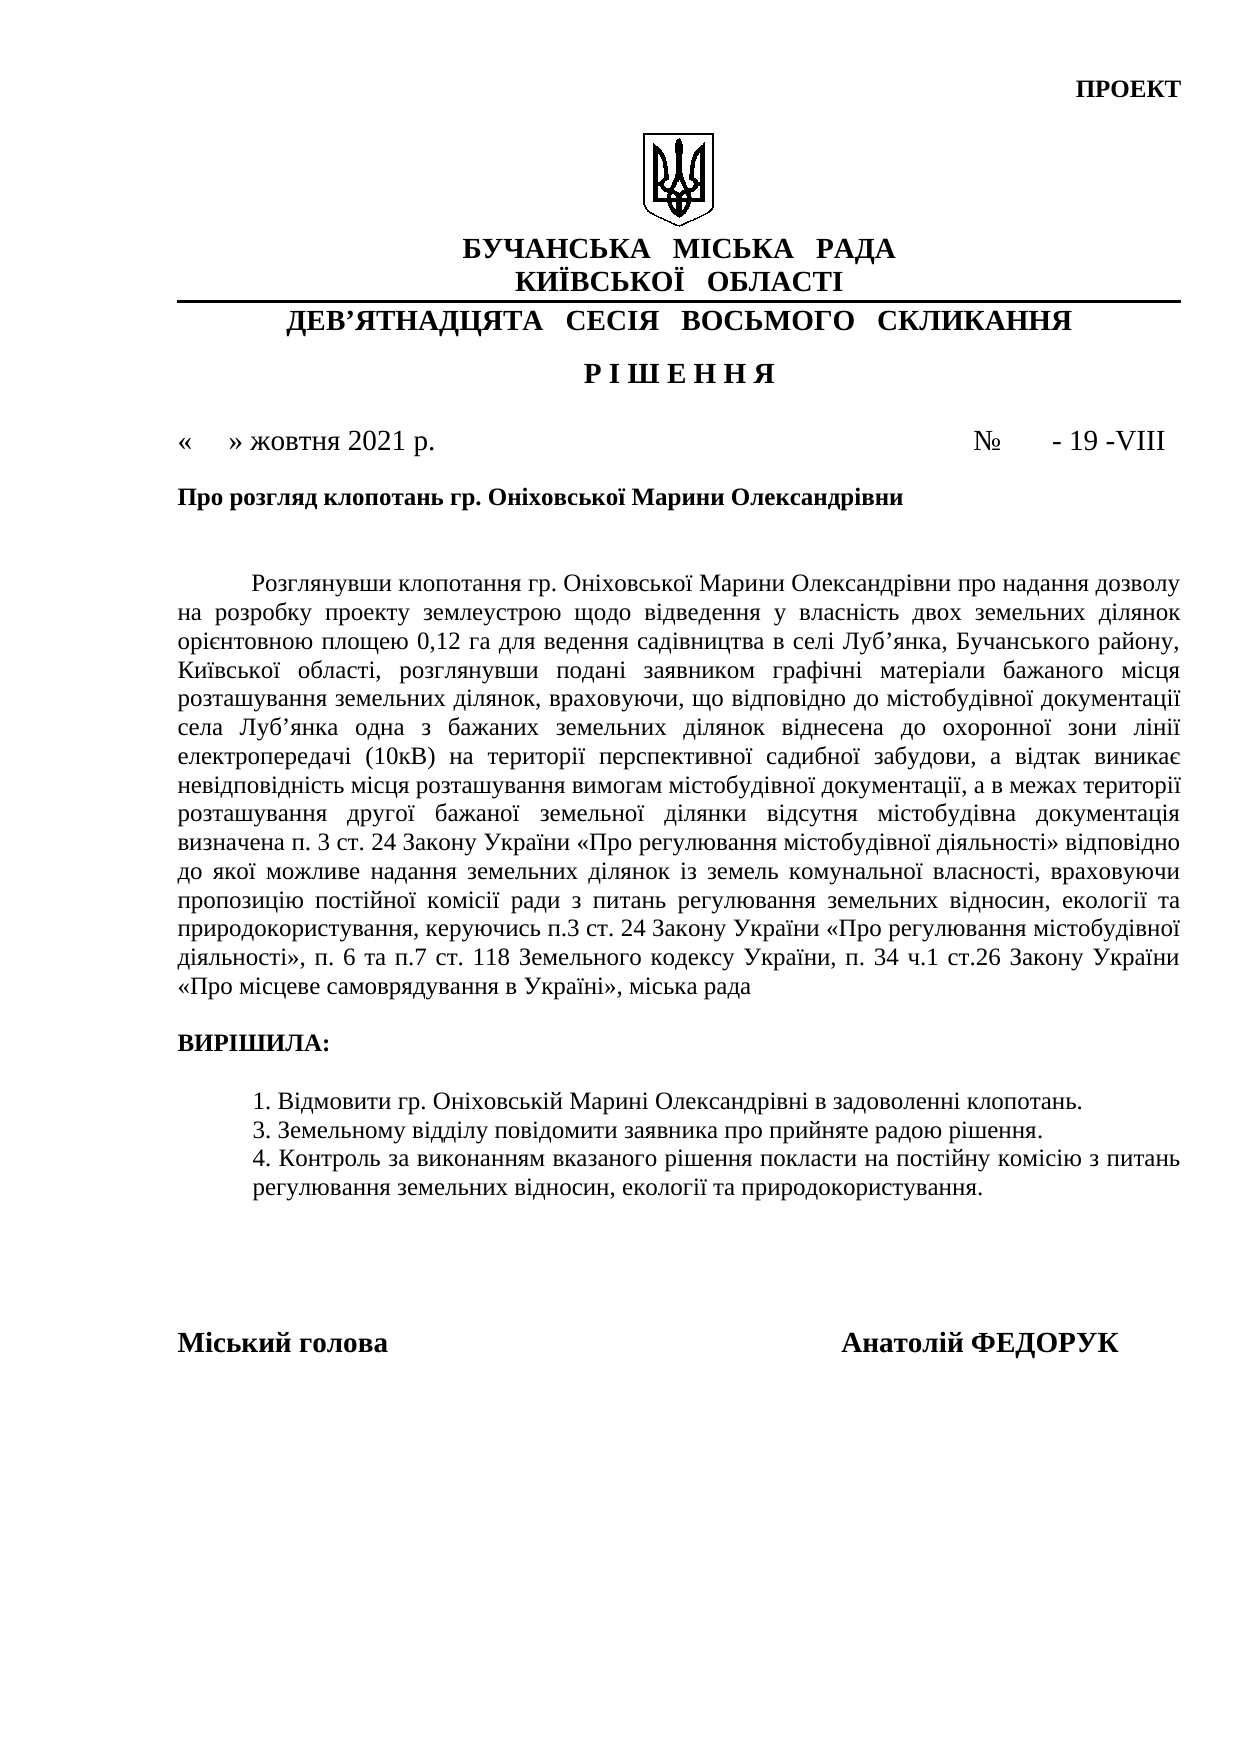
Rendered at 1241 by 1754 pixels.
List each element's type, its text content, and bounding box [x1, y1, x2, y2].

text ПРОЕКТ [177, 74, 1181, 103]
text « » жовтня 2021 р. № - 19 -VІІІ [177, 423, 1181, 456]
text 1. Відмовити гр. Оніховській Марині Олександрівні в задоволенні клопотань. [252, 1086, 1181, 1115]
text БУЧАНСЬКА МІСЬКА РАДА [177, 231, 1181, 264]
text Розглянувши клопотання гр. Оніховської Марини Олександрівни про надання дозволу на розробку проекту землеустрою щодо відведення у власність двох земельних ділянок орієнтовною площею 0,12 га для ведення садівництва в селі Луб’янка, Бучанського району, Київської області, розглянувши подані заявником графічні матеріали бажаного місця розташування земельних ділянок, враховуючи, що відповідно до містобудівної документації села Луб’янка одна з бажаних земельних ділянок віднесена до охоронної зони лінії електропередачі (10кВ) на території перспективної садибної забудови, а відтак виникає невідповідність місця розташування вимогам містобудівної документації, а в межах території розташування другої бажаної земельної ділянки відсутня містобудівна документація визначена п. 3 ст. 24 Закону України «Про регулювання містобудівної діяльності» відповідно до якої можливе надання земельних ділянок із земель комунальної власності, враховуючи пропозицію постійної комісії ради з питань регулювання земельних відносин, екології та природокористування, керуючись п.3 ст. 24 Закону України «Про регулювання містобудівної діяльності», п. 6 та п.7 ст. 118 Земельного кодексу України, п. 34 ч.1 ст.26 Закону України «Про місцеве самоврядування в Україні», міська рада [177, 568, 1181, 1000]
text 3. Земельному відділу повідомити заявника про прийняте радою рішення. [252, 1115, 1181, 1143]
text ДЕВ’ЯТНАДЦЯТА СЕСІЯ ВОСЬМОГО СКЛИКАННЯ [177, 303, 1181, 337]
text Міський голова Анатолій ФЕДОРУК [177, 1326, 1181, 1359]
text Р І Ш Е Н Н Я [177, 356, 1181, 389]
text КИЇВСЬКОЇ ОБЛАСТІ [177, 264, 1181, 300]
text 4. Контроль за виконанням вказаного рішення покласти на постійну комісію з питань регулювання земельних відносин, екології та природокористування. [252, 1143, 1181, 1201]
text ВИРІШИЛА: [177, 1028, 1181, 1057]
text Про розгляд клопотань гр. Оніховської Марини Олександрівни [177, 482, 1181, 511]
